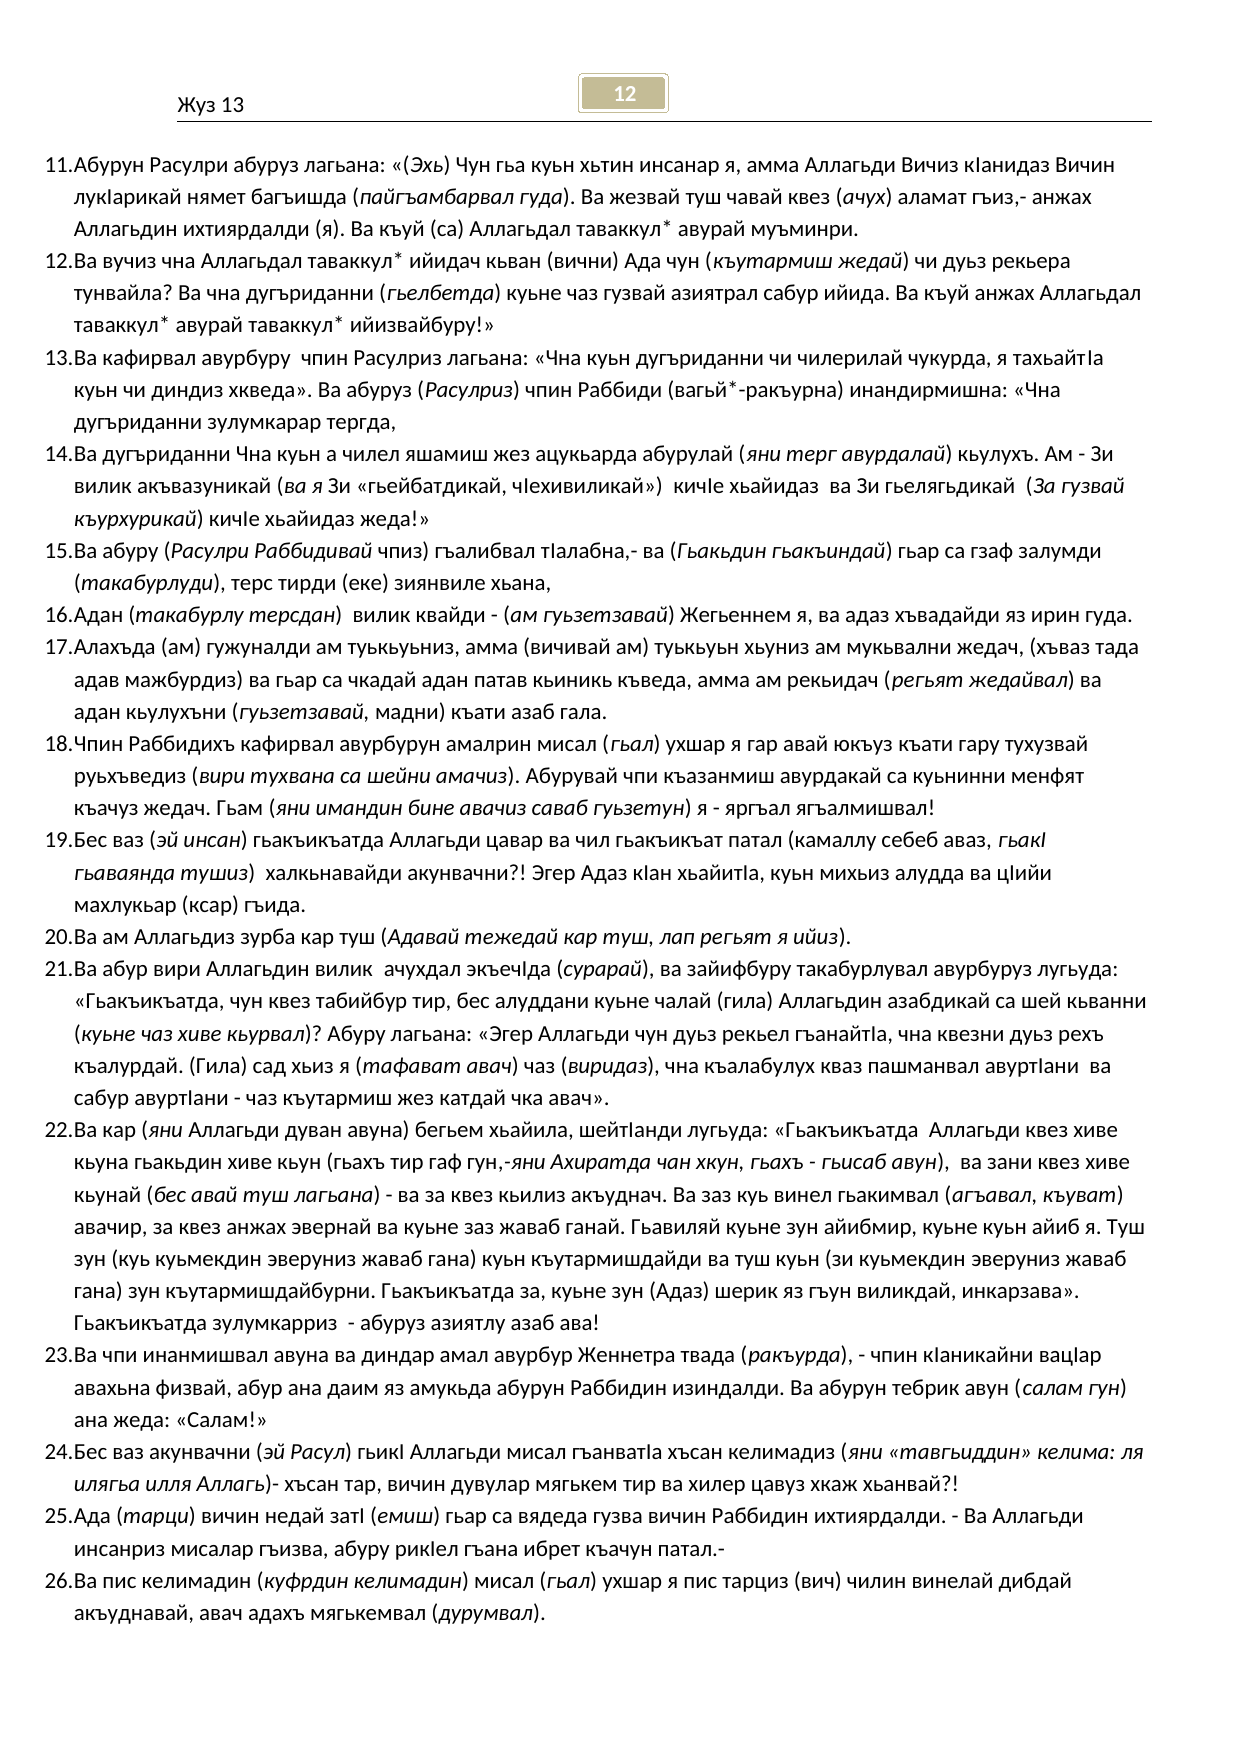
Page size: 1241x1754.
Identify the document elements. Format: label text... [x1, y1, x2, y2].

list Ва ам Аллагьдиз зурба кар туш (Адавай тежедай кар туш, лап регьят я ийиз). [44, 922, 1152, 950]
list Алахъда (ам) гужуналди ам туькьуьниз, амма (вичивай ам) туькьуьн хьуниз ам мукьвални жедач, (хъваз тада адав мажбурдиз) ва гьар са чкадай адан патав кьиникь къведа, амма ам рекьидач (регьят жедайвал) ва адан кьулухъни (гуьзетзавай, мадни) къати азаб гала. [44, 632, 1152, 725]
list Ва абуру (Расулри Раббидивай чпиз) гъалибвал тIалабна,- ва (Гьакьдин гьакъиндай) гьар са гзаф залумди (такабурлуди), терс тирди (еке) зиянвиле хьана, [44, 536, 1152, 596]
list Ва кар (яни Аллагьди дуван авуна) бегьем хьайила, шейтIанди лугьуда: «Гьакъикъатда Аллагьди квез хиве кьуна гьакьдин хиве кьун (гьахъ тир гаф гун,-яни Ахиратда чан хкун, гьахъ - гьисаб авун), ва зани квез хиве кьунай (бес авай туш лагьана) - ва за квез кьилиз акъуднач. Ва заз куь винел гьакимвал (агъавал, къуват) авачир, за квез анжах эвернай ва куьне заз жаваб ганай. Гьавиляй куьне зун айибмир, куьне куьн айиб я. Туш зун (куь куьмекдин эверуниз жаваб гана) куьн къутармишдайди ва туш куьн (зи куьмекдин эверуниз жаваб гана) зун къутармишдайбурни. Гьакъикъатда за, куьне зун (Адаз) шерик яз гъун виликдай, инкарзава». Гьакъикъатда зулумкарриз - абуруз азиятлу азаб ава! [44, 1115, 1152, 1336]
list Ва вучиз чна Аллагьдал таваккул* ийидач кьван (вични) Ада чун (къутармиш жедай) чи дуьз рекьера тунвайла? Ва чна дугъриданни (гьелбетда) куьне чаз гузвай азиятрал сабур ийида. Ва къуй анжах Аллагьдал таваккул* авурай таваккул* ийизвайбуру!» [44, 246, 1152, 339]
list Ва кафирвал авурбуру чпин Расулриз лагьана: «Чна куьн дугъриданни чи чилерилай чукурда, я тахьайтIа куьн чи диндиз хкведа». Ва абуруз (Расулриз) чпин Раббиди (вагьй*-ракъурна) инандирмишна: «Чна дугъриданни зулумкарар тергда, [44, 343, 1152, 435]
list Ва пис келимадин (куфрдин келимадин) мисал (гьал) ухшар я пис тарциз (вич) чилин винелай дибдай акъуднавай, авач адахъ мягькемвал (дурумвал). [44, 1566, 1152, 1626]
list Чпин Раббидихъ кафирвал авурбурун амалрин мисал (гьал) ухшар я гар авай юкъуз къати гару тухузвай руьхъведиз (вири тухвана са шейни амачиз). Абурувай чпи къазанмиш авурдакай са куьнинни менфят къачуз жедач. Гьам (яни имандин бине авачиз саваб гуьзетун) я - яргъал ягъалмишвал! [44, 729, 1152, 821]
list Ада (тарци) вичин недай затI (емиш) гьар са вядеда гузва вичин Раббидин ихтиярдалди. - Ва Аллагьди инсанриз мисалар гъизва, абуру рикIел гъана ибрет къачун патал.- [44, 1502, 1152, 1562]
list Ва чпи инанмишвал авуна ва диндар амал авурбур Женнетра твада (ракъурда), - чпин кIаникайни вацIар авахьна физвай, абур ана даим яз амукьда абурун Раббидин изиндалди. Ва абурун тебрик авун (салам гун) ана жеда: «Салам!» [44, 1341, 1152, 1433]
list Абурун Расулри абуруз лагьана: «(Эхь) Чун гьа куьн хьтин инсанар я, амма Аллагьди Вичиз кIанидаз Вичин лукIарикай нямет багъишда (пайгъамбарвал гуда). Ва жезвай туш чавай квез (ачух) аламат гъиз,- анжах Аллагьдин ихтиярдалди (я). Ва къуй (са) Аллагьдал таваккул* авурай муъминри. [44, 150, 1152, 242]
list Ва дугъриданни Чна куьн а чилел яшамиш жез ацукьарда абурулай (яни терг авурдалай) кьулухъ. Ам - Зи вилик акъвазуникай (ва я Зи «гьейбатдикай, чIехивиликай») кичIе хьайидаз ва Зи гьелягьдикай (За гузвай къурхурикай) кичIе хьайидаз жеда!» [44, 439, 1152, 532]
list Бес ваз (эй инсан) гьакъикъатда Аллагьди цавар ва чил гьакъикъат патал (камаллу себеб аваз, гьакI гьаваянда тушиз) халкьнавайди акунвачни?! Эгер Адаз кIан хьайитIа, куьн михьиз алудда ва цIийи махлукьар (ксар) гъида. [44, 826, 1152, 918]
list Адан (такабурлу терсдан) вилик квайди - (ам гуьзетзавай) Жегьеннем я, ва адаз хъвадайди яз ирин гуда. [44, 600, 1152, 628]
list Бес ваз акунвачни (эй Расул) гьикI Аллагьди мисал гъанватIа хъсан келимадиз (яни «тавгьиддин» келима: ля илягьа илля Аллагь)- хъсан тар, вичин дувулар мягькем тир ва хилер цавуз хкаж хьанвай?! [44, 1437, 1152, 1497]
list Ва абур вири Аллагьдин вилик ачухдал экъечIда (сурарай), ва зайифбуру такабурлувал авурбуруз лугьуда: «Гьакъикъатда, чун квез табийбур тир, бес алуддани куьне чалай (гила) Аллагьдин азабдикай са шей кьванни (куьне чаз хиве кьурвал)? Абуру лагьана: «Эгер Аллагьди чун дуьз рекьел гъанайтIа, чна квезни дуьз рехъ къалурдай. (Гила) сад хьиз я (тафават авач) чаз (виридаз), чна къалабулух кваз пашманвал авуртIани ва сабур авуртIани - чаз къутармиш жез катдай чка авач». [44, 954, 1152, 1111]
